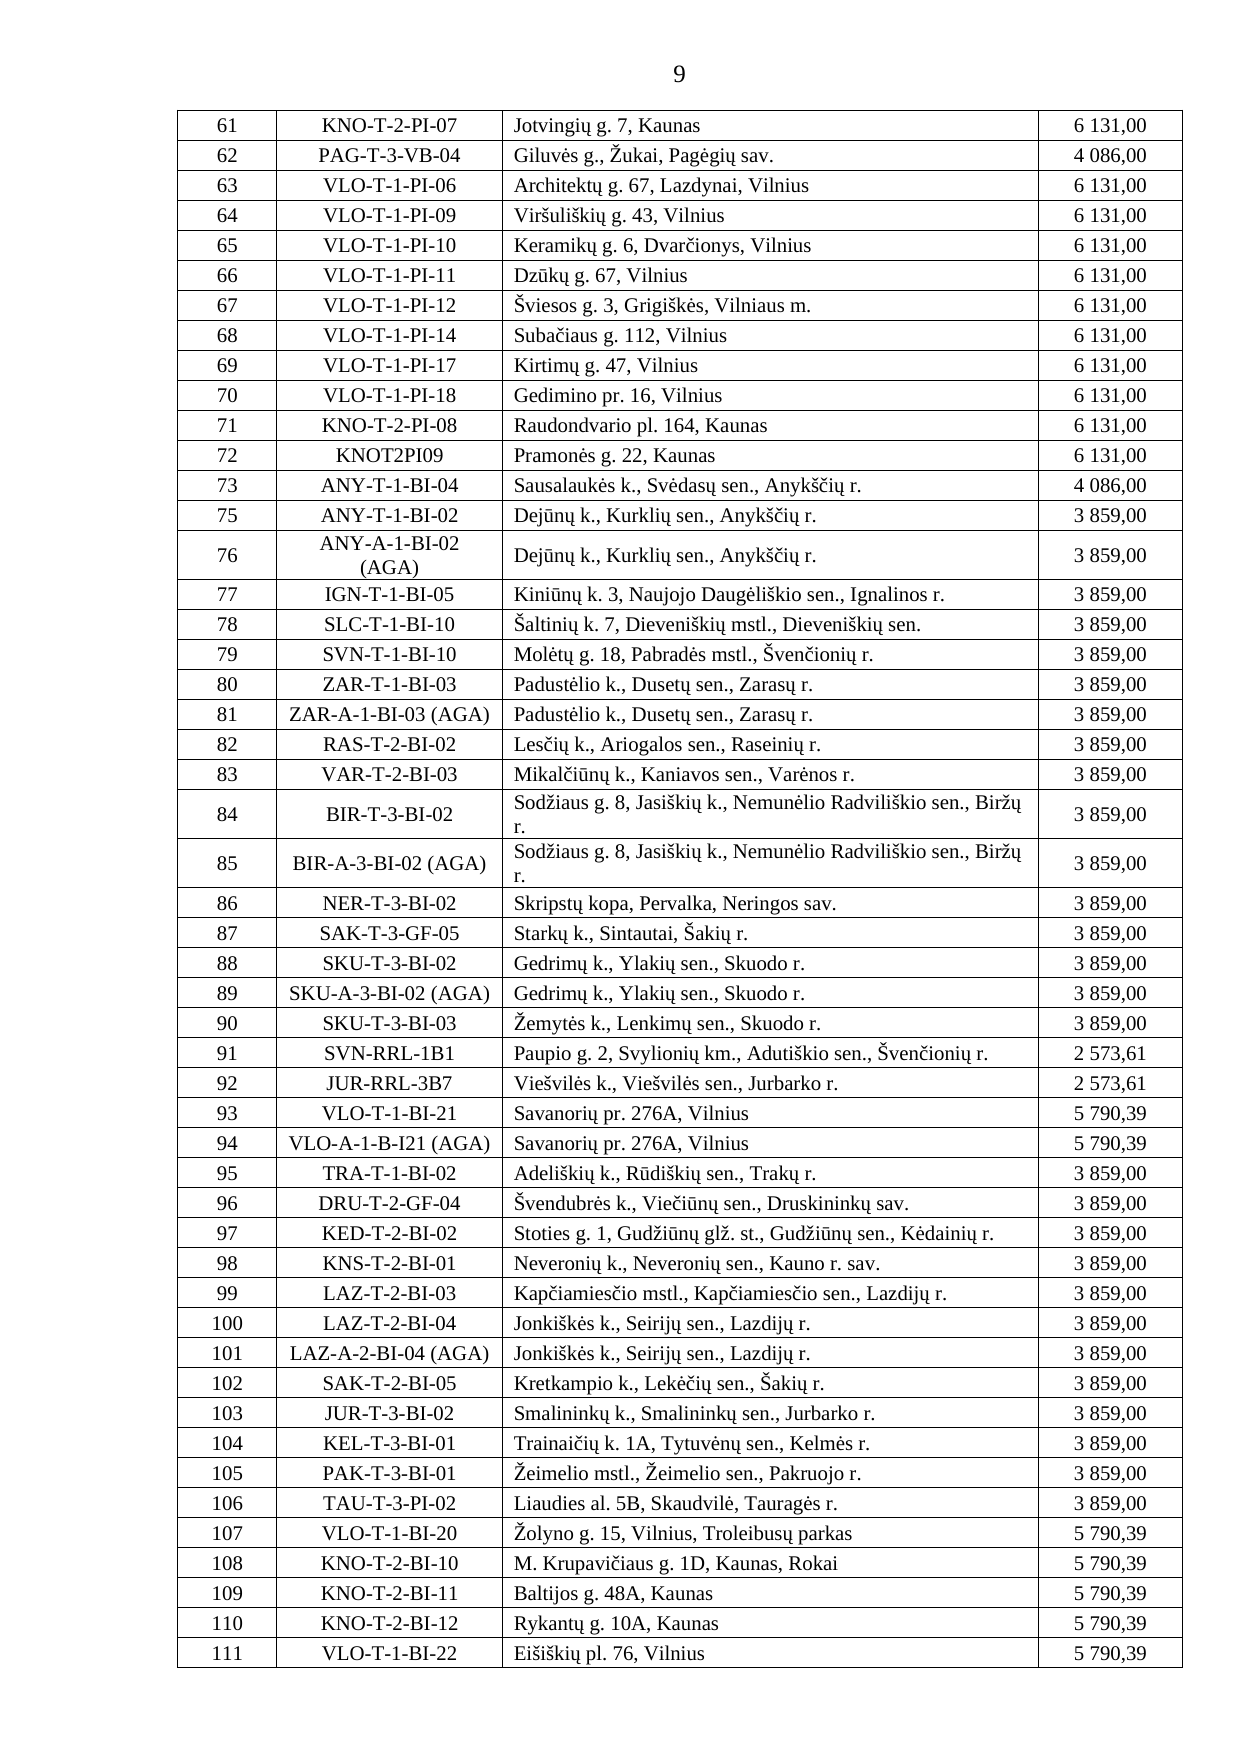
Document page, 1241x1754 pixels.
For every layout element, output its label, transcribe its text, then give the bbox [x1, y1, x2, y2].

table_cell 6 131,00 [1039, 411, 1182, 439]
table_cell 65 [178, 231, 276, 259]
table_cell ANY-T-1-BI-02 [277, 501, 502, 529]
table_cell 87 [178, 918, 276, 947]
table_cell 83 [178, 760, 276, 789]
table_cell Kretkampio k., Lekėčių sen., Šakių r. [503, 1368, 1038, 1397]
table_cell Paupio g. 2, Svylionių km., Adutiškio sen., Švenčionių r. [503, 1038, 1038, 1067]
table_cell Sodžiaus g. 8, Jasiškių k., Nemunėlio Radviliškio sen., Biržų r. [503, 839, 1038, 887]
table_cell SVN-RRL-1B1 [277, 1038, 502, 1067]
table_cell 3 859,00 [1039, 978, 1182, 1007]
table_cell TAU-T-3-PI-02 [277, 1488, 502, 1517]
table_cell 6 131,00 [1039, 261, 1182, 289]
table_cell VLO-A-1-B-I21 (AGA) [277, 1128, 502, 1157]
table_cell 69 [178, 351, 276, 379]
table_cell 93 [178, 1098, 276, 1127]
table_cell 62 [178, 141, 276, 169]
table_cell VLO-T-1-PI-11 [277, 261, 502, 289]
table_cell NER-T-3-BI-02 [277, 888, 502, 917]
table_cell 84 [178, 790, 276, 838]
table_cell Gedimino pr. 16, Vilnius [503, 381, 1038, 409]
table_cell Pramonės g. 22, Kaunas [503, 441, 1038, 469]
table_cell 64 [178, 201, 276, 229]
table_cell 104 [178, 1428, 276, 1457]
table_cell 6 131,00 [1039, 351, 1182, 379]
table_cell 82 [178, 730, 276, 759]
table_cell Jonkiškės k., Seirijų sen., Lazdijų r. [503, 1308, 1038, 1337]
table_cell 3 859,00 [1039, 610, 1182, 639]
table_cell Žemytės k., Lenkimų sen., Skuodo r. [503, 1008, 1038, 1037]
table_cell KNS-T-2-BI-01 [277, 1248, 502, 1277]
table_cell 61 [178, 111, 276, 139]
table_cell 3 859,00 [1039, 1188, 1182, 1217]
table_cell VLO-T-1-PI-06 [277, 171, 502, 199]
table_cell Viršuliškių g. 43, Vilnius [503, 201, 1038, 229]
table_cell Gedrimų k., Ylakių sen., Skuodo r. [503, 978, 1038, 1007]
table_cell PAG-T-3-VB-04 [277, 141, 502, 169]
table_cell 3 859,00 [1039, 1278, 1182, 1307]
table_cell Kapčiamiesčio mstl., Kapčiamiesčio sen., Lazdijų r. [503, 1278, 1038, 1307]
table_cell 79 [178, 640, 276, 669]
table_cell Šviesos g. 3, Grigiškės, Vilniaus m. [503, 291, 1038, 319]
table_cell 103 [178, 1398, 276, 1427]
table_cell 5 790,39 [1039, 1608, 1182, 1637]
table_cell 106 [178, 1488, 276, 1517]
table_cell 2 573,61 [1039, 1068, 1182, 1097]
table_cell 3 859,00 [1039, 1338, 1182, 1367]
table_cell 3 859,00 [1039, 501, 1182, 529]
table_cell 4 086,00 [1039, 141, 1182, 169]
table_cell 91 [178, 1038, 276, 1067]
table_cell 3 859,00 [1039, 918, 1182, 947]
table_cell VLO-T-1-PI-12 [277, 291, 502, 319]
table_cell Sodžiaus g. 8, Jasiškių k., Nemunėlio Radviliškio sen., Biržų r. [503, 790, 1038, 838]
table_cell 3 859,00 [1039, 1368, 1182, 1397]
table_cell 72 [178, 441, 276, 469]
table_cell 6 131,00 [1039, 111, 1182, 139]
table_cell SKU-T-3-BI-03 [277, 1008, 502, 1037]
table_cell 5 790,39 [1039, 1548, 1182, 1577]
table_cell SAK-T-3-GF-05 [277, 918, 502, 947]
table_cell 4 086,00 [1039, 471, 1182, 499]
table_cell LAZ-T-2-BI-03 [277, 1278, 502, 1307]
table_cell Padustėlio k., Dusetų sen., Zarasų r. [503, 700, 1038, 729]
table_cell Keramikų g. 6, Dvarčionys, Vilnius [503, 231, 1038, 259]
table_cell Giluvės g., Žukai, Pagėgių sav. [503, 141, 1038, 169]
table_cell 107 [178, 1518, 276, 1547]
table_cell KNO-T-2-PI-08 [277, 411, 502, 439]
table_cell ZAR-A-1-BI-03 (AGA) [277, 700, 502, 729]
table_cell 3 859,00 [1039, 700, 1182, 729]
table_cell Jonkiškės k., Seirijų sen., Lazdijų r. [503, 1338, 1038, 1367]
table_cell ANY-T-1-BI-04 [277, 471, 502, 499]
table_cell KEL-T-3-BI-01 [277, 1428, 502, 1457]
table_cell LAZ-A-2-BI-04 (AGA) [277, 1338, 502, 1367]
table_cell 5 790,39 [1039, 1098, 1182, 1127]
table_cell 111 [178, 1638, 276, 1667]
table_cell 85 [178, 839, 276, 887]
table_cell 3 859,00 [1039, 1158, 1182, 1187]
table_cell ANY-A-1-BI-02 (AGA) [277, 531, 502, 579]
table_cell 3 859,00 [1039, 1428, 1182, 1457]
table_cell VLO-T-1-PI-09 [277, 201, 502, 229]
table_cell BIR-A-3-BI-02 (AGA) [277, 839, 502, 887]
table_cell VLO-T-1-PI-14 [277, 321, 502, 349]
table_cell KNO-T-2-PI-07 [277, 111, 502, 139]
table_cell Mikalčiūnų k., Kaniavos sen., Varėnos r. [503, 760, 1038, 789]
table_cell 94 [178, 1128, 276, 1157]
table_cell 6 131,00 [1039, 171, 1182, 199]
table_cell 3 859,00 [1039, 670, 1182, 699]
table_cell Dejūnų k., Kurklių sen., Anykščių r. [503, 531, 1038, 579]
table_cell ZAR-T-1-BI-03 [277, 670, 502, 699]
table_cell 3 859,00 [1039, 948, 1182, 977]
table_cell Trainaičių k. 1A, Tytuvėnų sen., Kelmės r. [503, 1428, 1038, 1457]
table_cell M. Krupavičiaus g. 1D, Kaunas, Rokai [503, 1548, 1038, 1577]
table_cell KNO-T-2-BI-10 [277, 1548, 502, 1577]
table_cell 75 [178, 501, 276, 529]
table_cell 109 [178, 1578, 276, 1607]
table_cell 67 [178, 291, 276, 319]
table_cell Savanorių pr. 276A, Vilnius [503, 1098, 1038, 1127]
table_cell KNOT2PI09 [277, 441, 502, 469]
table_cell RAS-T-2-BI-02 [277, 730, 502, 759]
table_cell 95 [178, 1158, 276, 1187]
table_cell IGN-T-1-BI-05 [277, 580, 502, 609]
table_cell 6 131,00 [1039, 381, 1182, 409]
table_cell 88 [178, 948, 276, 977]
table_cell 6 131,00 [1039, 291, 1182, 319]
table_cell Lesčių k., Ariogalos sen., Raseinių r. [503, 730, 1038, 759]
table_cell Adeliškių k., Rūdiškių sen., Trakų r. [503, 1158, 1038, 1187]
table_cell 102 [178, 1368, 276, 1397]
table_cell SVN-T-1-BI-10 [277, 640, 502, 669]
table_cell 3 859,00 [1039, 730, 1182, 759]
table_cell 3 859,00 [1039, 1458, 1182, 1487]
table_cell 78 [178, 610, 276, 639]
table_cell Kirtimų g. 47, Vilnius [503, 351, 1038, 379]
table_cell Žolyno g. 15, Vilnius, Troleibusų parkas [503, 1518, 1038, 1547]
table_cell Švendubrės k., Viečiūnų sen., Druskininkų sav. [503, 1188, 1038, 1217]
table_cell PAK-T-3-BI-01 [277, 1458, 502, 1487]
table_cell SKU-A-3-BI-02 (AGA) [277, 978, 502, 1007]
table_cell 5 790,39 [1039, 1128, 1182, 1157]
table_cell Baltijos g. 48A, Kaunas [503, 1578, 1038, 1607]
table_cell Eišiškių pl. 76, Vilnius [503, 1638, 1038, 1667]
table_cell 3 859,00 [1039, 760, 1182, 789]
table_cell 98 [178, 1248, 276, 1277]
table_cell 3 859,00 [1039, 531, 1182, 579]
table_cell Rykantų g. 10A, Kaunas [503, 1608, 1038, 1637]
table_cell KED-T-2-BI-02 [277, 1218, 502, 1247]
table_cell 3 859,00 [1039, 1488, 1182, 1517]
table_cell 96 [178, 1188, 276, 1217]
table_cell 3 859,00 [1039, 790, 1182, 838]
table_cell 71 [178, 411, 276, 439]
table_cell 73 [178, 471, 276, 499]
table_cell 6 131,00 [1039, 321, 1182, 349]
table_cell VLO-T-1-PI-17 [277, 351, 502, 379]
table_cell 3 859,00 [1039, 580, 1182, 609]
table_cell 97 [178, 1218, 276, 1247]
table_cell 3 859,00 [1039, 839, 1182, 887]
table_cell 70 [178, 381, 276, 409]
table_cell 105 [178, 1458, 276, 1487]
table_cell 3 859,00 [1039, 640, 1182, 669]
table_cell 99 [178, 1278, 276, 1307]
table_cell Skripstų kopa, Pervalka, Neringos sav. [503, 888, 1038, 917]
table_cell Architektų g. 67, Lazdynai, Vilnius [503, 171, 1038, 199]
table_cell Dzūkų g. 67, Vilnius [503, 261, 1038, 289]
table_cell 89 [178, 978, 276, 1007]
table_cell 3 859,00 [1039, 1218, 1182, 1247]
table_cell Padustėlio k., Dusetų sen., Zarasų r. [503, 670, 1038, 699]
table_cell Starkų k., Sintautai, Šakių r. [503, 918, 1038, 947]
table_cell Gedrimų k., Ylakių sen., Skuodo r. [503, 948, 1038, 977]
table_cell 6 131,00 [1039, 201, 1182, 229]
table_cell VLO-T-1-BI-20 [277, 1518, 502, 1547]
table_cell VLO-T-1-PI-18 [277, 381, 502, 409]
table_cell 92 [178, 1068, 276, 1097]
table_cell Šaltinių k. 7, Dieveniškių mstl., Dieveniškių sen. [503, 610, 1038, 639]
table_cell LAZ-T-2-BI-04 [277, 1308, 502, 1337]
table_cell Subačiaus g. 112, Vilnius [503, 321, 1038, 349]
table_cell 100 [178, 1308, 276, 1337]
table_cell VLO-T-1-BI-22 [277, 1638, 502, 1667]
table_cell Molėtų g. 18, Pabradės mstl., Švenčionių r. [503, 640, 1038, 669]
table_cell 3 859,00 [1039, 1398, 1182, 1427]
table_cell 3 859,00 [1039, 1308, 1182, 1337]
table_cell SKU-T-3-BI-02 [277, 948, 502, 977]
table_cell 76 [178, 531, 276, 579]
table_cell Viešvilės k., Viešvilės sen., Jurbarko r. [503, 1068, 1038, 1097]
table_cell KNO-T-2-BI-11 [277, 1578, 502, 1607]
table_cell 3 859,00 [1039, 888, 1182, 917]
table_cell 77 [178, 580, 276, 609]
table_cell 5 790,39 [1039, 1518, 1182, 1547]
table_cell 63 [178, 171, 276, 199]
table_cell 101 [178, 1338, 276, 1367]
table_cell SLC-T-1-BI-10 [277, 610, 502, 639]
table_cell TRA-T-1-BI-02 [277, 1158, 502, 1187]
table_cell 110 [178, 1608, 276, 1637]
table_cell 66 [178, 261, 276, 289]
table_cell VAR-T-2-BI-03 [277, 760, 502, 789]
table_cell 6 131,00 [1039, 231, 1182, 259]
table_cell 90 [178, 1008, 276, 1037]
table_cell 86 [178, 888, 276, 917]
table_cell Liaudies al. 5B, Skaudvilė, Tauragės r. [503, 1488, 1038, 1517]
table_cell 81 [178, 700, 276, 729]
table_cell Neveronių k., Neveronių sen., Kauno r. sav. [503, 1248, 1038, 1277]
table_cell JUR-RRL-3B7 [277, 1068, 502, 1097]
table_cell 68 [178, 321, 276, 349]
table_cell 6 131,00 [1039, 441, 1182, 469]
table_cell 5 790,39 [1039, 1638, 1182, 1667]
table_cell 108 [178, 1548, 276, 1577]
table_cell 3 859,00 [1039, 1008, 1182, 1037]
table_cell VLO-T-1-PI-10 [277, 231, 502, 259]
table_cell Raudondvario pl. 164, Kaunas [503, 411, 1038, 439]
table_cell 2 573,61 [1039, 1038, 1182, 1067]
table_cell Dejūnų k., Kurklių sen., Anykščių r. [503, 501, 1038, 529]
table_cell JUR-T-3-BI-02 [277, 1398, 502, 1427]
table_cell KNO-T-2-BI-12 [277, 1608, 502, 1637]
table_cell Jotvingių g. 7, Kaunas [503, 111, 1038, 139]
table_cell Sausalaukės k., Svėdasų sen., Anykščių r. [503, 471, 1038, 499]
table_cell Stoties g. 1, Gudžiūnų glž. st., Gudžiūnų sen., Kėdainių r. [503, 1218, 1038, 1247]
table_cell Žeimelio mstl., Žeimelio sen., Pakruojo r. [503, 1458, 1038, 1487]
table_cell 3 859,00 [1039, 1248, 1182, 1277]
table_cell SAK-T-2-BI-05 [277, 1368, 502, 1397]
table_cell 5 790,39 [1039, 1578, 1182, 1607]
table_cell BIR-T-3-BI-02 [277, 790, 502, 838]
table_cell VLO-T-1-BI-21 [277, 1098, 502, 1127]
table_cell Kiniūnų k. 3, Naujojo Daugėliškio sen., Ignalinos r. [503, 580, 1038, 609]
table_cell Savanorių pr. 276A, Vilnius [503, 1128, 1038, 1157]
table_cell DRU-T-2-GF-04 [277, 1188, 502, 1217]
table_cell 80 [178, 670, 276, 699]
table_cell Smalininkų k., Smalininkų sen., Jurbarko r. [503, 1398, 1038, 1427]
